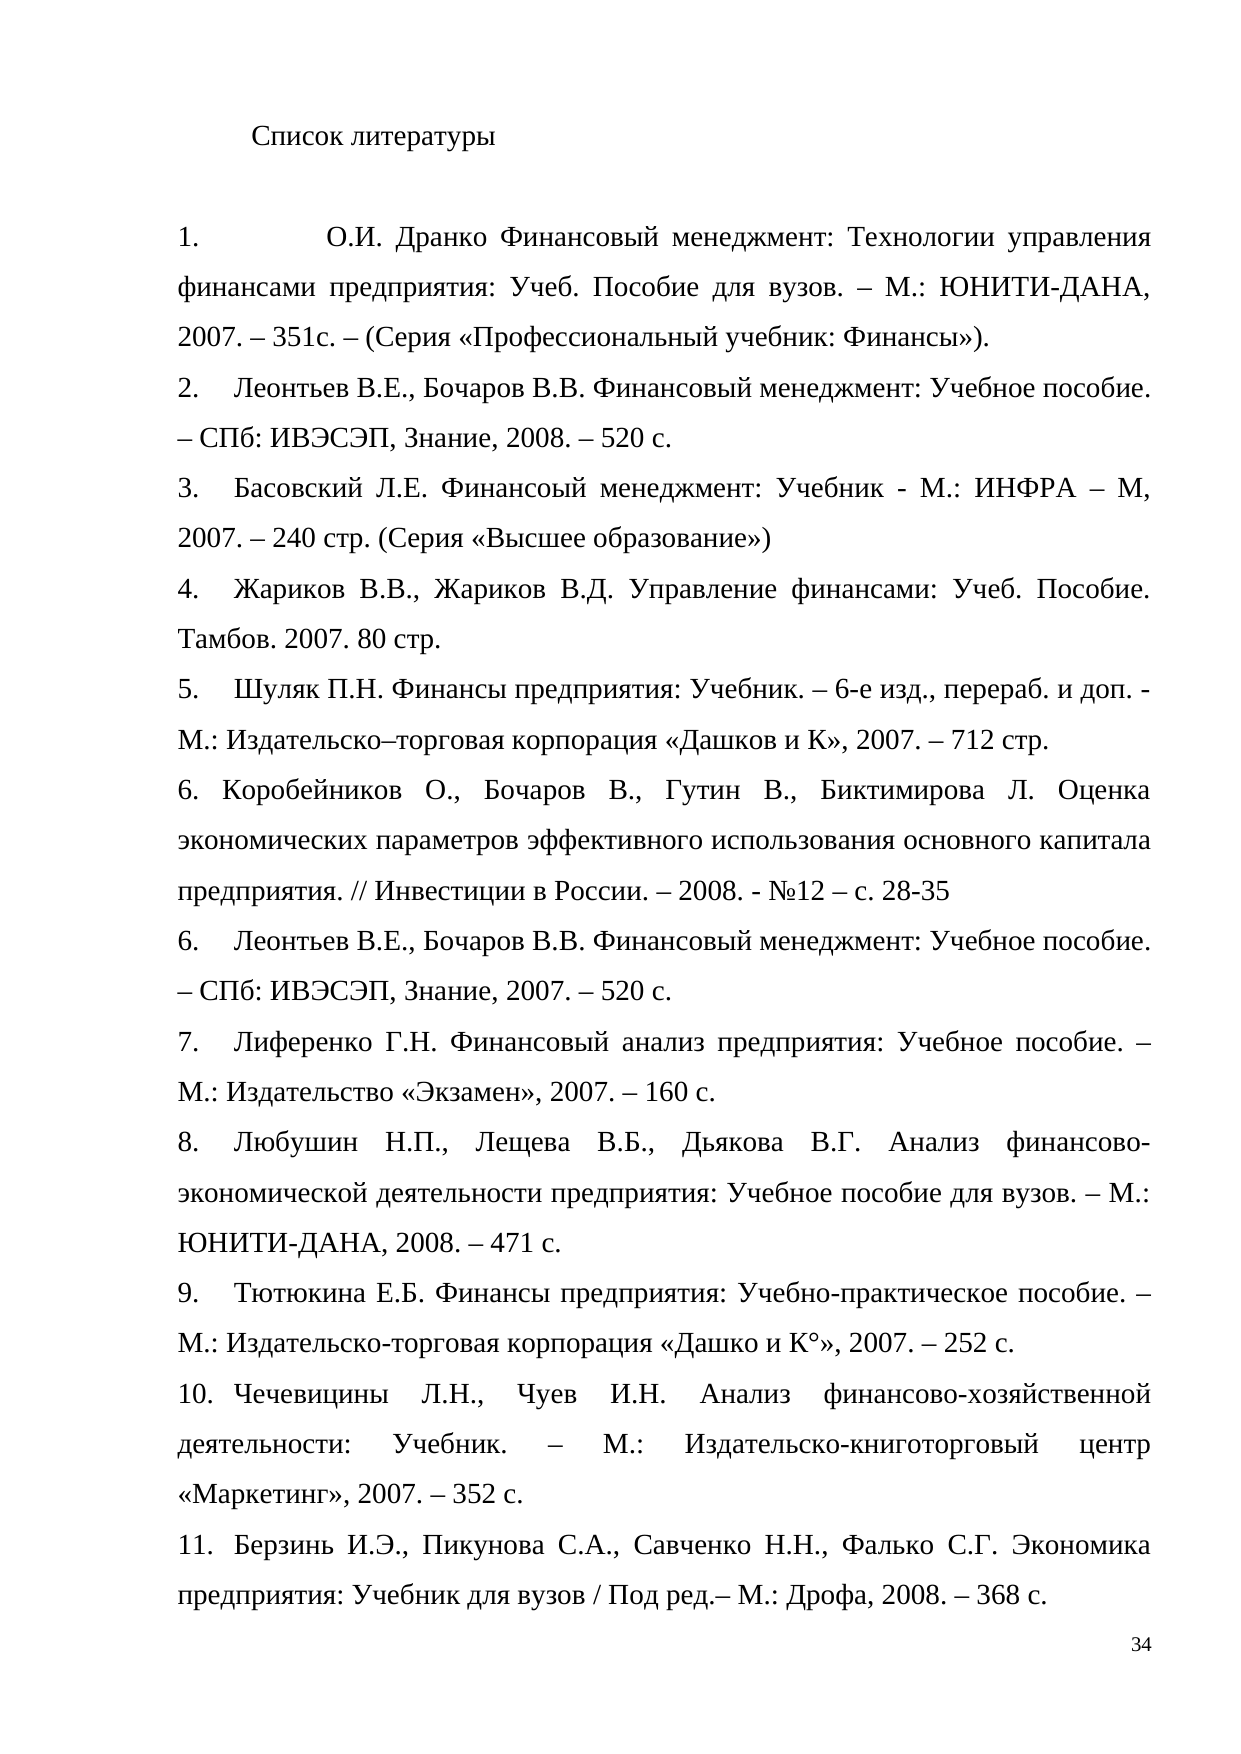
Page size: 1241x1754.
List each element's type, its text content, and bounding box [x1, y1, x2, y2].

text Список литературы [177, 118, 1152, 152]
list Любушин Н.П., Лещева В.Б., Дьякова В.Г. Анализ финансово-экономической деятельности предприятия: Учебное пособие для вузов. – М.: ЮНИТИ-ДАНА, 2008. – 471 с. [177, 1124, 1152, 1258]
list О.И. Дранко Финансовый менеджмент: Технологии управления финансами предприятия: Учеб. Пособие для вузов. – М.: ЮНИТИ-ДАНА, 2007. – 351с. – (Серия «Профессиональный учебник: Финансы»). [177, 219, 1152, 353]
list Леонтьев В.Е., Бочаров В.В. Финансовый менеджмент: Учебное пособие. – СПб: ИВЭСЭП, Знание, 2007. – 520 с. [177, 923, 1152, 1007]
list Леонтьев В.Е., Бочаров В.В. Финансовый менеджмент: Учебное пособие. – СПб: ИВЭСЭП, Знание, 2008. – 520 с. [177, 370, 1152, 453]
list Тютюкина Е.Б. Финансы предприятия: Учебно-практическое пособие. – М.: Издательско-торговая корпорация «Дашко и К°», 2007. – 252 с. [177, 1275, 1152, 1359]
list Берзинь И.Э., Пикунова С.А., Савченко Н.Н., Фалько С.Г. Экономика предприятия: Учебник для вузов / Под ред.– М.: Дрофа, 2008. – 368 с. [177, 1527, 1152, 1611]
list Жариков В.В., Жариков В.Д. Управление финансами: Учеб. Пособие. Тамбов. 2007. 80 стр. [177, 571, 1152, 655]
list Басовский Л.Е. Финансоый менеджмент: Учебник - М.: ИНФРА – М, 2007. – 240 стр. (Серия «Высшее образование») [177, 470, 1152, 554]
list Чечевицины Л.Н., Чуев И.Н. Анализ финансово-хозяйственной деятельности: Учебник. – М.: Издательско-книготорговый центр «Маркетинг», 2007. – 352 с. [177, 1376, 1152, 1510]
text 6. Коробейников О., Бочаров В., Гутин В., Биктимирова Л. Оценка экономических параметров эффективного использования основного капитала предприятия. // Инвестиции в России. – 2008. - №12 – с. 28-35 [177, 772, 1152, 906]
list Шуляк П.Н. Финансы предприятия: Учебник. – 6-е изд., перераб. и доп. - М.: Издательско–торговая корпорация «Дашков и К», 2007. – 712 стр. [177, 672, 1152, 755]
list Лиференко Г.Н. Финансовый анализ предприятия: Учебное пособие. – М.: Издательство «Экзамен», 2007. – 160 с. [177, 1024, 1152, 1108]
